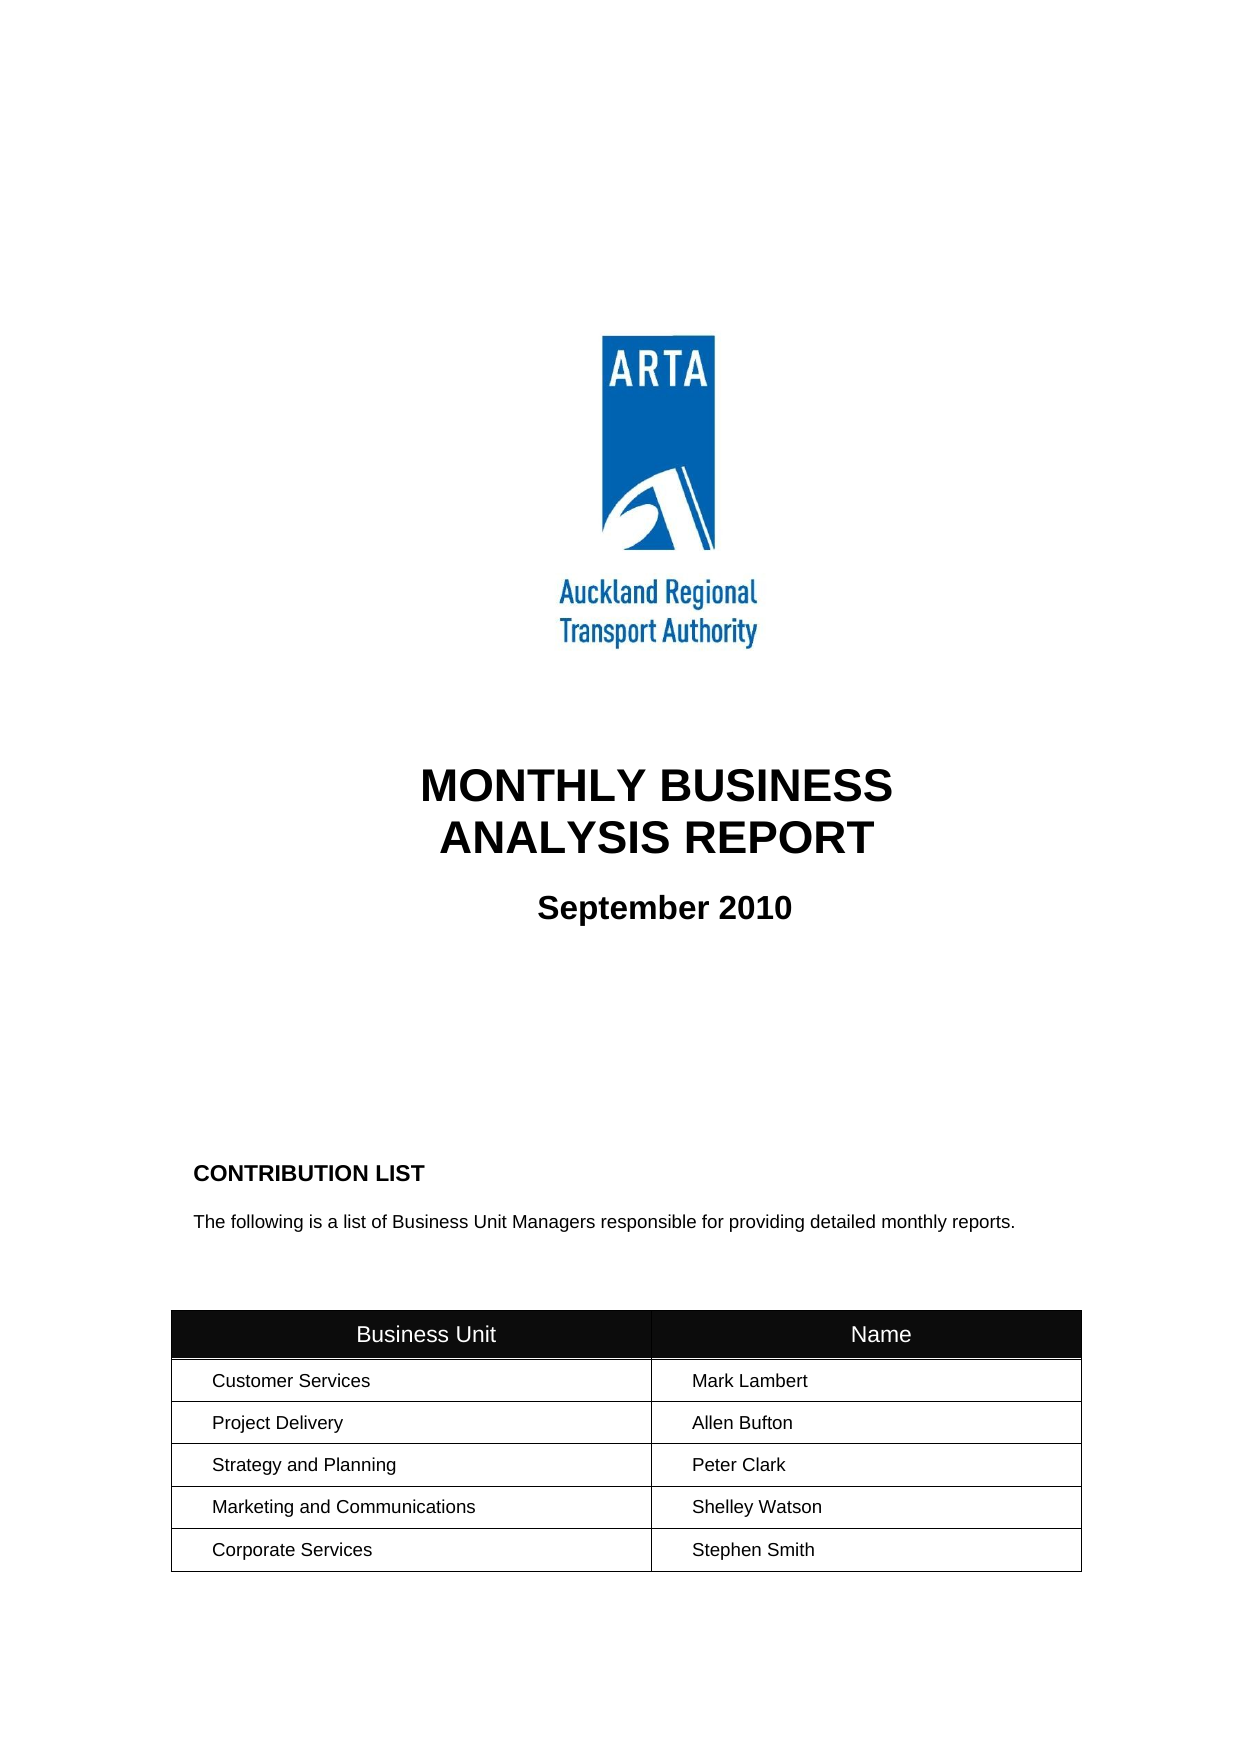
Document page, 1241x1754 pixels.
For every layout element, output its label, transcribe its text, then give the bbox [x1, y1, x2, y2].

table_header Name [652, 1311, 1081, 1358]
table_cell Strategy and Planning [172, 1444, 651, 1486]
text September 2010 [316, 888, 1013, 927]
table_header Business Unit [172, 1311, 651, 1358]
table_cell Allen Bufton [652, 1402, 1081, 1443]
text MONTHLY BUSINESS ANALYSIS REPORT [316, 758, 997, 864]
table_cell Shelley Watson [652, 1487, 1081, 1528]
table_cell Peter Clark [652, 1444, 1081, 1486]
table_cell Stephen Smith [652, 1529, 1081, 1571]
text The following is a list of Business Unit Managers responsible for providing detailed monthly reports. [193, 1211, 1096, 1233]
table_cell Mark Lambert [652, 1360, 1081, 1401]
table_cell Corporate Services [172, 1529, 651, 1571]
text CONTRIBUTION LIST [193, 1160, 1096, 1186]
table_cell Marketing and Communications [172, 1487, 651, 1528]
picture [522, 264, 794, 686]
table_cell Project Delivery [172, 1402, 651, 1443]
table_cell Customer Services [172, 1360, 651, 1401]
